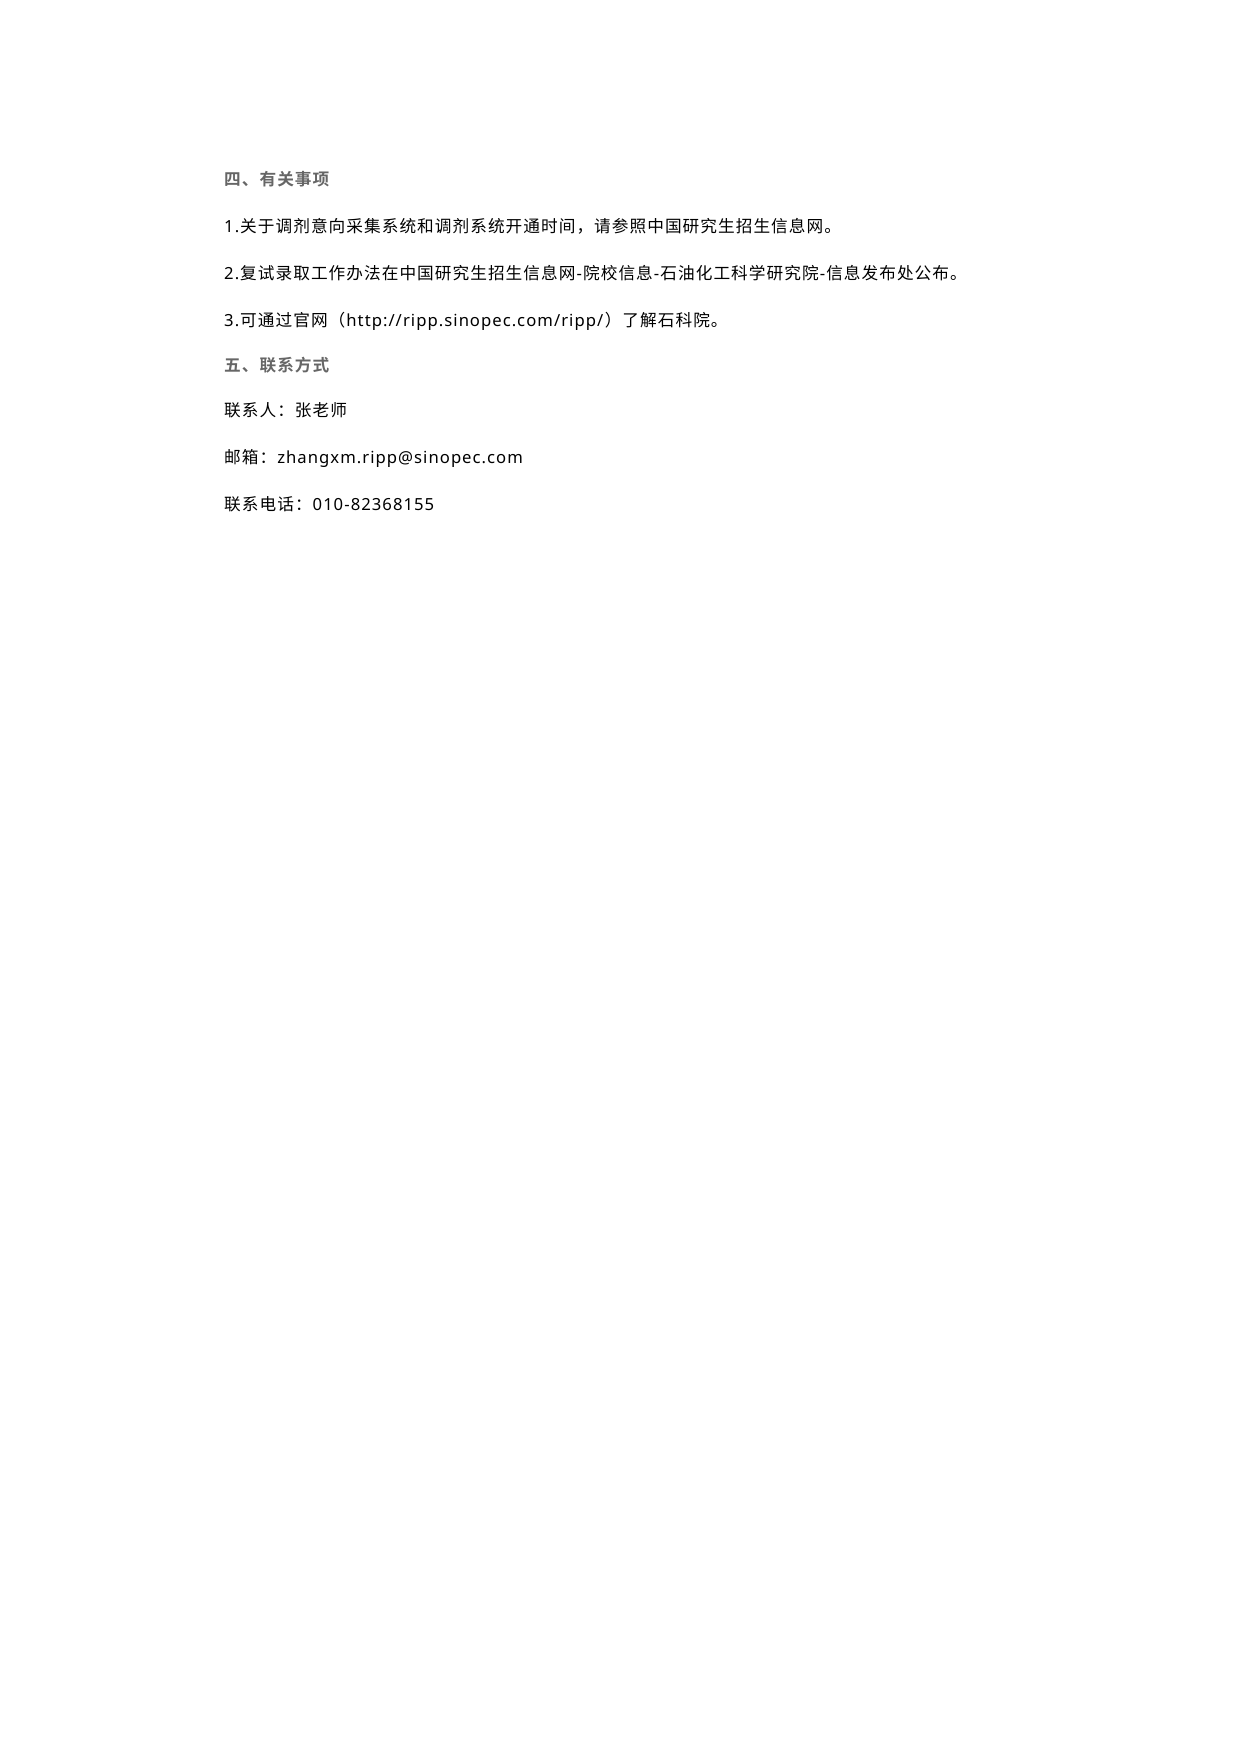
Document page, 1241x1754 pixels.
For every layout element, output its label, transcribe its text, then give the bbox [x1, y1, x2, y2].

text 邮箱：zhangxm.ripp@sinopec.com [187, 440, 1053, 473]
text 联系人：张老师 [187, 393, 1053, 426]
text 四、有关事项 [187, 162, 1053, 194]
text 3.可通过官网（http://ripp.sinopec.com/ripp/）了解石科院。 [187, 303, 1053, 336]
text 五、联系方式 [187, 348, 1053, 381]
text 1.关于调剂意向采集系统和调剂系统开通时间，请参照中国研究生招生信息网。 [187, 209, 1053, 242]
text 联系电话：010-82368155 [187, 487, 1053, 520]
text 2.复试录取工作办法在中国研究生招生信息网-院校信息-石油化工科学研究院-信息发布处公布。 [187, 256, 1053, 289]
